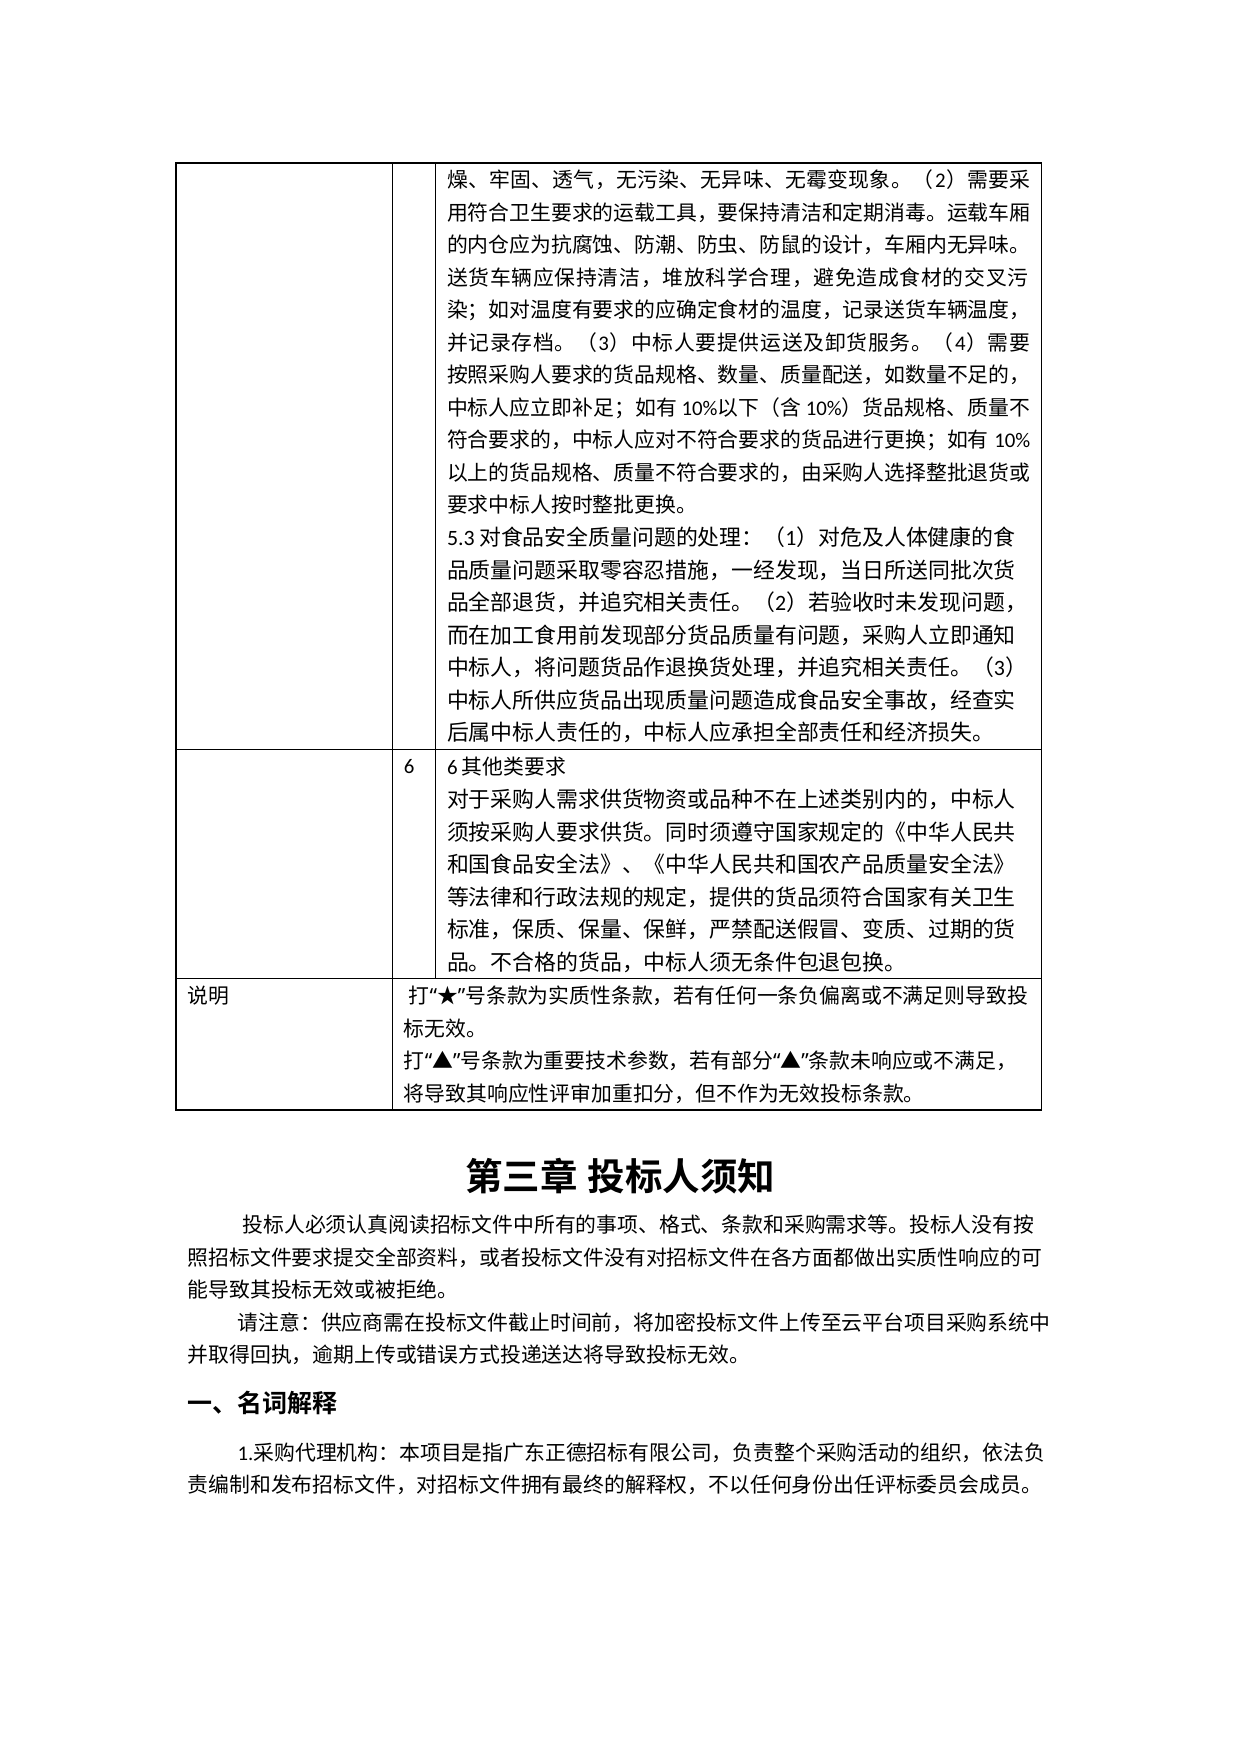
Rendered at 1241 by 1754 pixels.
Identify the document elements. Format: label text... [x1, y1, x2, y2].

table_cell 6 [393, 750, 435, 978]
table_cell [177, 750, 392, 978]
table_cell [436, 164, 1041, 748]
table_cell 说明 [177, 979, 392, 1109]
text 1.采购代理机构：本项目是指广东正德招标有限公司，负责整个采购活动的组织，依法负责编制和发布招标文件，对招标文件拥有最终的解释权，不以任何身份出任评标委员会成员。 [187, 1436, 1053, 1501]
text 投标人必须认真阅读招标文件中所有的事项、格式、条款和采购需求等。投标人没有按照招标文件要求提交全部资料，或者投标文件没有对招标文件在各方面都做出实质性响应的可能导致其投标无效或被拒绝。 [187, 1208, 1053, 1306]
table_cell 5 [393, 164, 435, 748]
text 请注意：供应商需在投标文件截止时间前，将加密投标文件上传至云平台项目采购系统中并取得回执，逾期上传或错误方式投递送达将导致投标无效。 [187, 1306, 1053, 1371]
table_cell 打“★”号条款为实质性条款，若有任何一条负偏离或不满足则导致投标无效。 打“▲”号条款为重要技术参数，若有部分“▲”条款未响应或不满足，将导致其响应性评审加重扣分，但不作为无效投标条款。 [393, 979, 1041, 1109]
table_cell 6其他类要求 对于采购人需求供货物资或品种不在上述类别内的，中标人须按采购人要求供货。同时须遵守国家规定的《中华人民共和国食品安全法》、《中华人民共和国农产品质量安全法》等法律和行政法规的规定，提供的货品须符合国家有关卫生标准，保质、保量、保鲜，严禁配送假冒、变质、过期的货品。不合格的货品，中标人须无条件包退包换。 [436, 750, 1041, 978]
text 第三章 投标人须知 [187, 1143, 1053, 1208]
text 一、名词解释 [187, 1371, 1053, 1436]
table_cell [177, 164, 392, 748]
